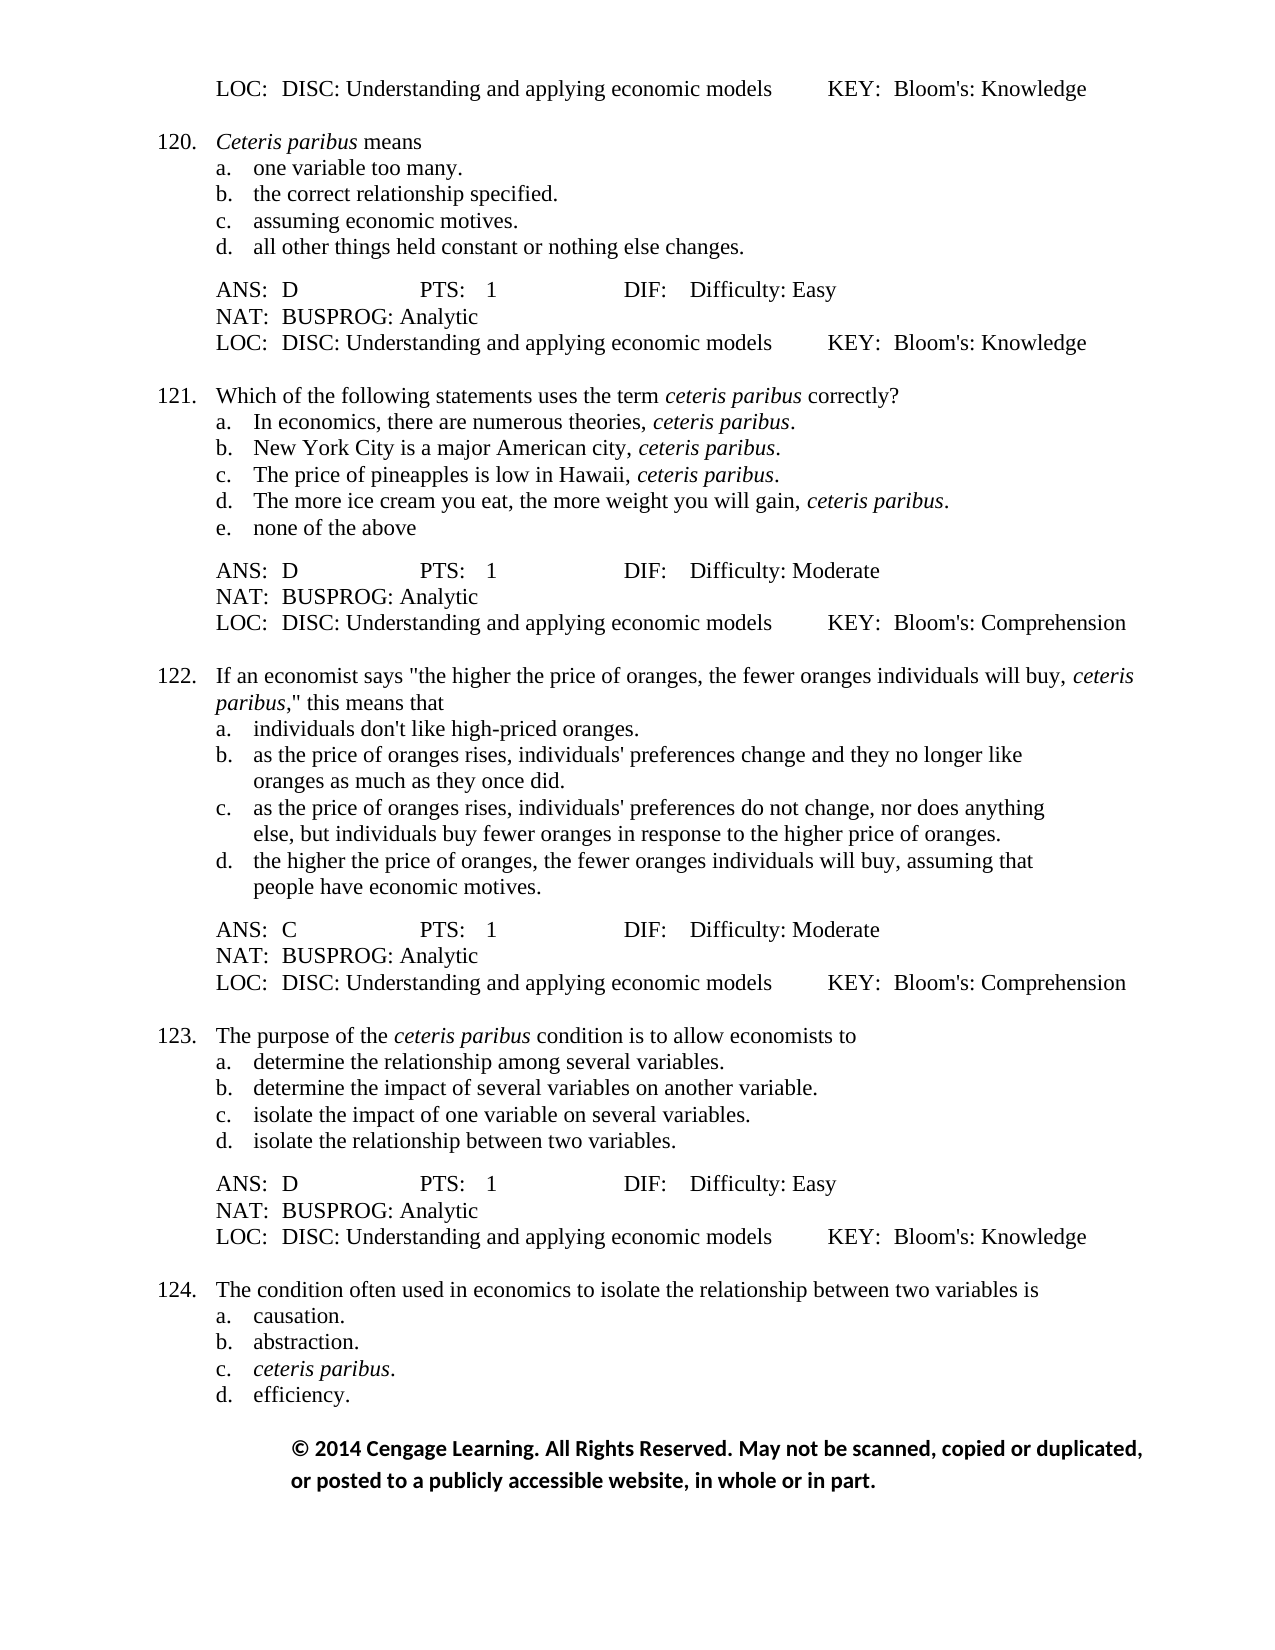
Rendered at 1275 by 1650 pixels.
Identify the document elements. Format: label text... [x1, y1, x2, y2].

table_header a. [211, 1302, 248, 1328]
table_cell as the price of oranges rises, individuals' preferences change and they no longer like oranges as much as they once did. [249, 741, 1092, 794]
text 124. The condition often used in economics to isolate the relationship between two variables is [150, 1276, 1162, 1302]
table_header a. [211, 408, 248, 434]
table_cell abstraction. [249, 1329, 1092, 1355]
table_header determine the relationship among several variables. [249, 1048, 1092, 1074]
table_header a. [211, 1048, 248, 1074]
table_header causation. [249, 1302, 1092, 1328]
table_cell none of the above [249, 514, 1092, 540]
table_cell assuming economic motives. [249, 207, 1092, 233]
text NAT: BUSPROG: Analytic [216, 583, 1162, 609]
text LOC: DISC: Understanding and applying economic models KEY: Bloom's: Knowledge [216, 75, 1162, 101]
table_cell c. [211, 1101, 248, 1127]
table_cell d. [211, 233, 248, 259]
table_header a. [211, 715, 248, 741]
text ANS: D PTS: 1 DIF: Difficulty: Easy [216, 1170, 1162, 1197]
table_header one variable too many. [249, 154, 1092, 180]
table_cell efficiency. [249, 1381, 1092, 1407]
text LOC: DISC: Understanding and applying economic models KEY: Bloom's: Comprehension [216, 969, 1162, 995]
text LOC: DISC: Understanding and applying economic models KEY: Bloom's: Comprehension [216, 609, 1162, 636]
text 121. Which of the following statements uses the term ceteris paribus correctly? [150, 382, 1162, 408]
table_cell The price of pineapples is low in Hawaii, ceteris paribus. [249, 461, 1092, 487]
table_cell b. [211, 1329, 248, 1355]
table_cell ceteris paribus. [249, 1355, 1092, 1381]
table_cell d. [211, 1127, 248, 1153]
table_cell c. [211, 1355, 248, 1381]
table_cell as the price of oranges rises, individuals' preferences do not change, nor does anything else, but individuals buy fewer oranges in response to the higher price of oranges. [249, 794, 1092, 847]
table_cell b. [211, 741, 248, 794]
table_cell The more ice cream you eat, the more weight you will gain, ceteris paribus. [249, 487, 1092, 513]
text ANS: C PTS: 1 DIF: Difficulty: Moderate [216, 916, 1162, 943]
table_cell c. [211, 794, 248, 847]
table_header In economics, there are numerous theories, ceteris paribus. [249, 408, 1092, 434]
table_cell d. [211, 847, 248, 899]
text ANS: D PTS: 1 DIF: Difficulty: Moderate [216, 557, 1162, 583]
text 123. The purpose of the ceteris paribus condition is to allow economists to [150, 1022, 1162, 1048]
table_cell c. [211, 207, 248, 233]
text 122. If an economist says "the higher the price of oranges, the fewer oranges individuals will buy, ceteris paribus," this means that [150, 662, 1162, 715]
table_cell the correct relationship specified. [249, 180, 1092, 207]
text NAT: BUSPROG: Analytic [216, 943, 1162, 969]
table_cell d. [211, 487, 248, 513]
text LOC: DISC: Understanding and applying economic models KEY: Bloom's: Knowledge [216, 1223, 1162, 1249]
text NAT: BUSPROG: Analytic [216, 303, 1162, 329]
table_header individuals don't like high-priced oranges. [249, 715, 1092, 741]
table_cell isolate the relationship between two variables. [249, 1127, 1092, 1153]
table_header a. [211, 154, 248, 180]
table_cell c. [211, 461, 248, 487]
table_cell determine the impact of several variables on another variable. [249, 1074, 1092, 1101]
text LOC: DISC: Understanding and applying economic models KEY: Bloom's: Knowledge [216, 329, 1162, 355]
table_cell New York City is a major American city, ceteris paribus. [249, 435, 1092, 461]
table_cell isolate the impact of one variable on several variables. [249, 1101, 1092, 1127]
table_cell b. [211, 180, 248, 207]
table_cell e. [211, 514, 248, 540]
text NAT: BUSPROG: Analytic [216, 1197, 1162, 1223]
table_cell b. [211, 435, 248, 461]
table_cell b. [211, 1074, 248, 1101]
table_cell d. [211, 1381, 248, 1407]
text 120. Ceteris paribus means [150, 128, 1162, 154]
table_cell the higher the price of oranges, the fewer oranges individuals will buy, assuming that people have economic motives. [249, 847, 1092, 899]
text ANS: D PTS: 1 DIF: Difficulty: Easy [216, 276, 1162, 303]
table_cell all other things held constant or nothing else changes. [249, 233, 1092, 259]
